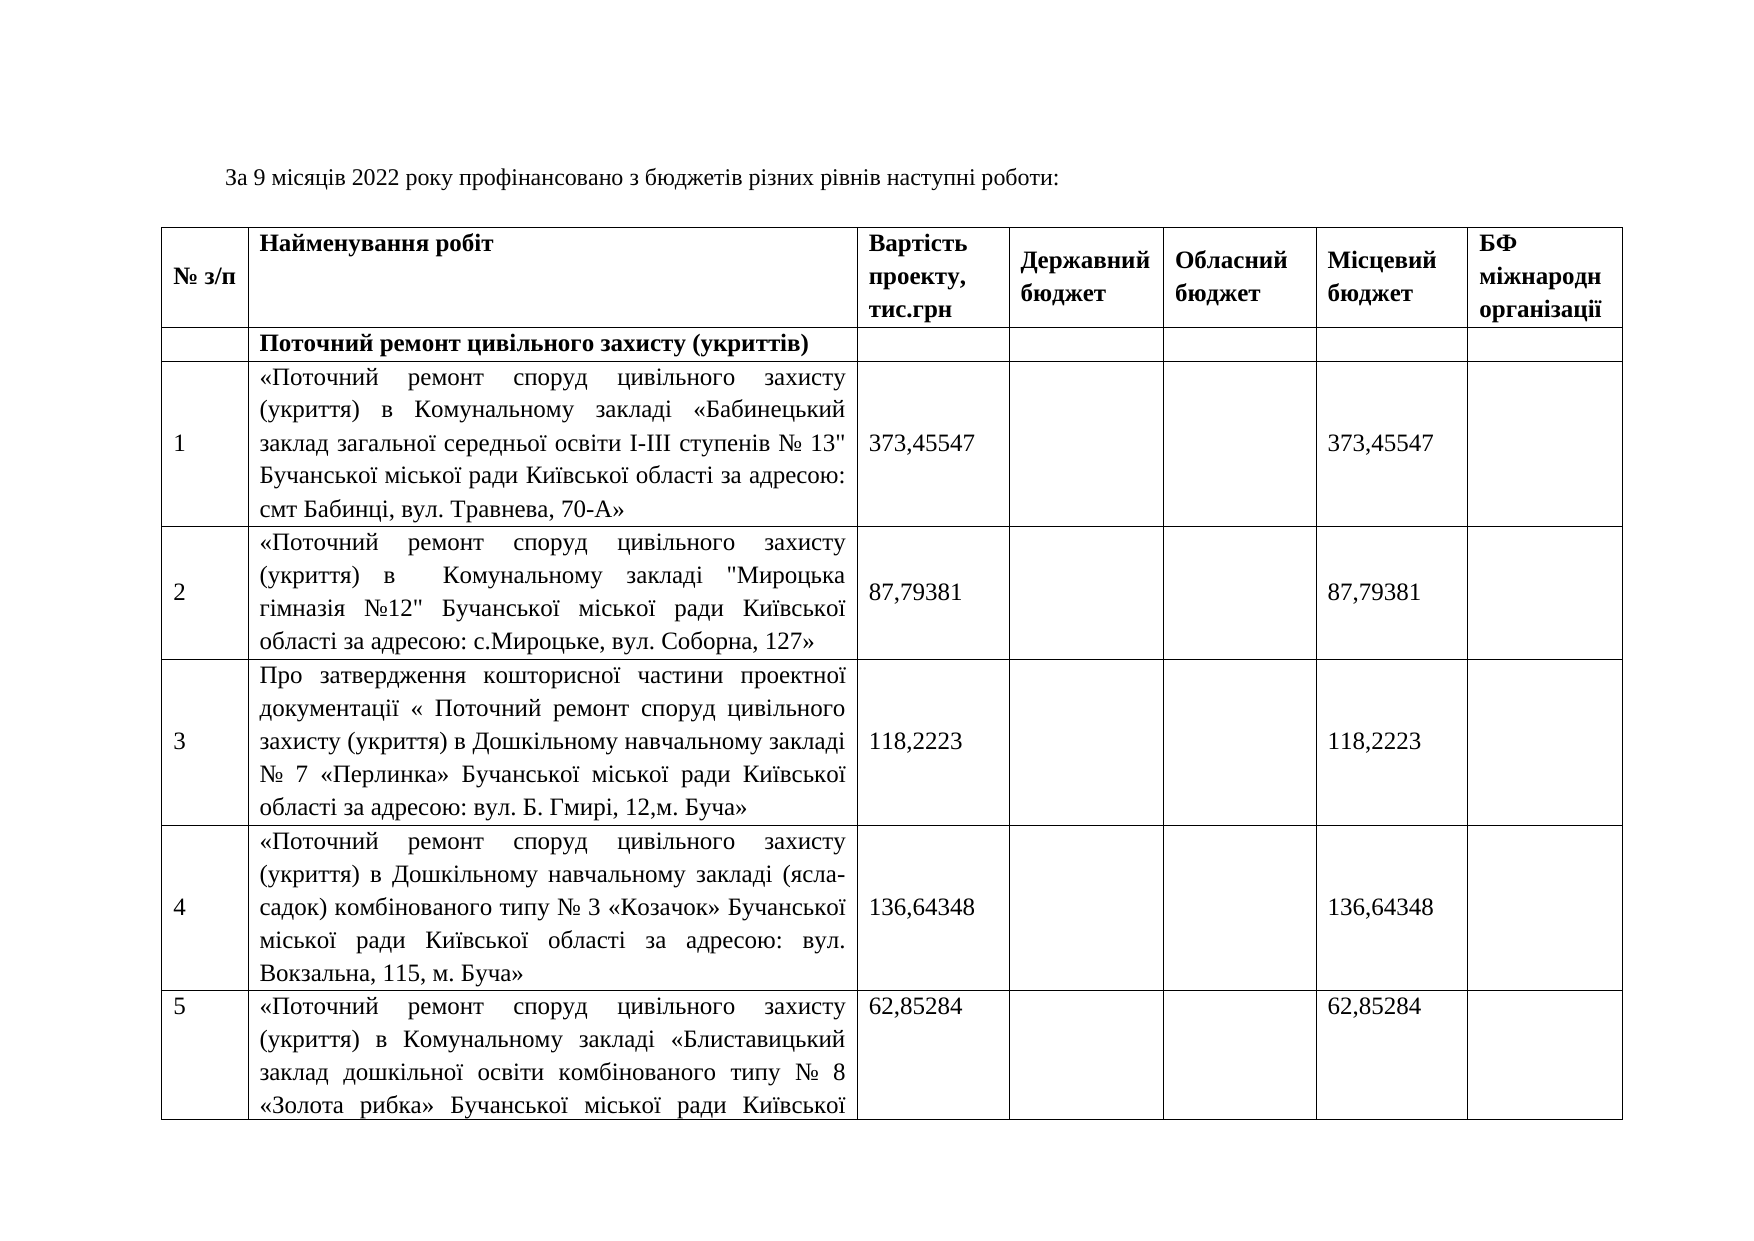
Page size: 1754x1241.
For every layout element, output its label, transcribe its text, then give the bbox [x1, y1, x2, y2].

table_cell [1010, 826, 1163, 990]
table_cell 87,79381 [1317, 527, 1467, 659]
table_cell [1164, 328, 1316, 361]
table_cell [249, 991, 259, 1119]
table_cell 5 [162, 991, 248, 1119]
table_cell [1164, 660, 1316, 825]
table_cell 62,85284 [1317, 991, 1467, 1119]
table_header Місцевий бюджет [1317, 228, 1467, 327]
table_cell [1010, 991, 1163, 1119]
table_cell 136,64348 [858, 826, 1009, 990]
table_cell [1164, 362, 1316, 526]
table_cell 136,64348 [1317, 826, 1467, 990]
table_cell «Поточний ремонт споруд цивільного захисту (укриття) в Комунальному закладі "Мироцька гімназія №12" Бучанської міської ради Київської області за адресою: с.Мироцьке, вул. Соборна, 127» [249, 527, 857, 659]
table_cell [1468, 328, 1622, 361]
table_header № з/п [162, 228, 248, 327]
table_cell [1164, 826, 1316, 990]
table_cell [1468, 660, 1622, 825]
table_cell [1468, 826, 1622, 990]
table_cell 3 [162, 660, 248, 825]
table_header Обласний бюджет [1164, 228, 1316, 327]
table_cell 2 [162, 527, 248, 659]
table_cell [1164, 991, 1316, 1119]
table_cell 1 [162, 362, 248, 526]
table_cell [1010, 362, 1163, 526]
text За 9 місяців 2022 року профінансовано з бюджетів різних рівнів наступні роботи: [150, 162, 1604, 190]
table_cell «Поточний ремонт споруд цивільного захисту (укриття) в Дошкільному навчальному закладі (ясла-садок) комбінованого типу № 3 «Козачок» Бучанської міської ради Київської області за адресою: вул. Вокзальна, 115, м. Буча» [249, 826, 857, 990]
table_header Вартість проекту, тис.грн [858, 228, 1009, 327]
table_cell 118,2223 [858, 660, 1009, 825]
table_header Державний бюджет [1010, 228, 1163, 327]
table_cell [1468, 362, 1622, 526]
table_cell 373,45547 [1317, 362, 1467, 526]
table_cell [1010, 660, 1163, 825]
table_cell 62,85284 [858, 991, 1009, 1119]
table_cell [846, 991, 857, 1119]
table_cell 87,79381 [858, 527, 1009, 659]
table_header Найменування робіт [249, 228, 857, 327]
table_cell [1164, 527, 1316, 659]
table_cell 118,2223 [1317, 660, 1467, 825]
table_header БФ міжнародн організації [1468, 228, 1622, 327]
table_cell [1468, 527, 1622, 659]
table_cell «Поточний ремонт споруд цивільного захисту (укриття) в Комунальному закладі «Бабинецький заклад загальної середньої освіти І-ІІІ ступенів № 13" Бучанської міської ради Київської області за адресою: смт Бабинці, вул. Травнева, 70-А» [249, 362, 857, 526]
table_cell [1010, 527, 1163, 659]
table_cell 373,45547 [858, 362, 1009, 526]
table_cell [1468, 991, 1622, 1119]
table_cell [1317, 328, 1467, 361]
table_cell 4 [162, 826, 248, 990]
table_cell [162, 328, 248, 361]
table_cell [858, 328, 1009, 361]
table_cell Про затвердження кошторисної частини проектної документації « Поточний ремонт споруд цивільного захисту (укриття) в Дошкільному навчальному закладі № 7 «Перлинка» Бучанської міської ради Київської області за адресою: вул. Б. Гмирі, 12,м. Буча» [249, 660, 857, 825]
table_cell Поточний ремонт цивільного захисту (укриттів) [249, 328, 857, 361]
table_cell [1010, 328, 1163, 361]
